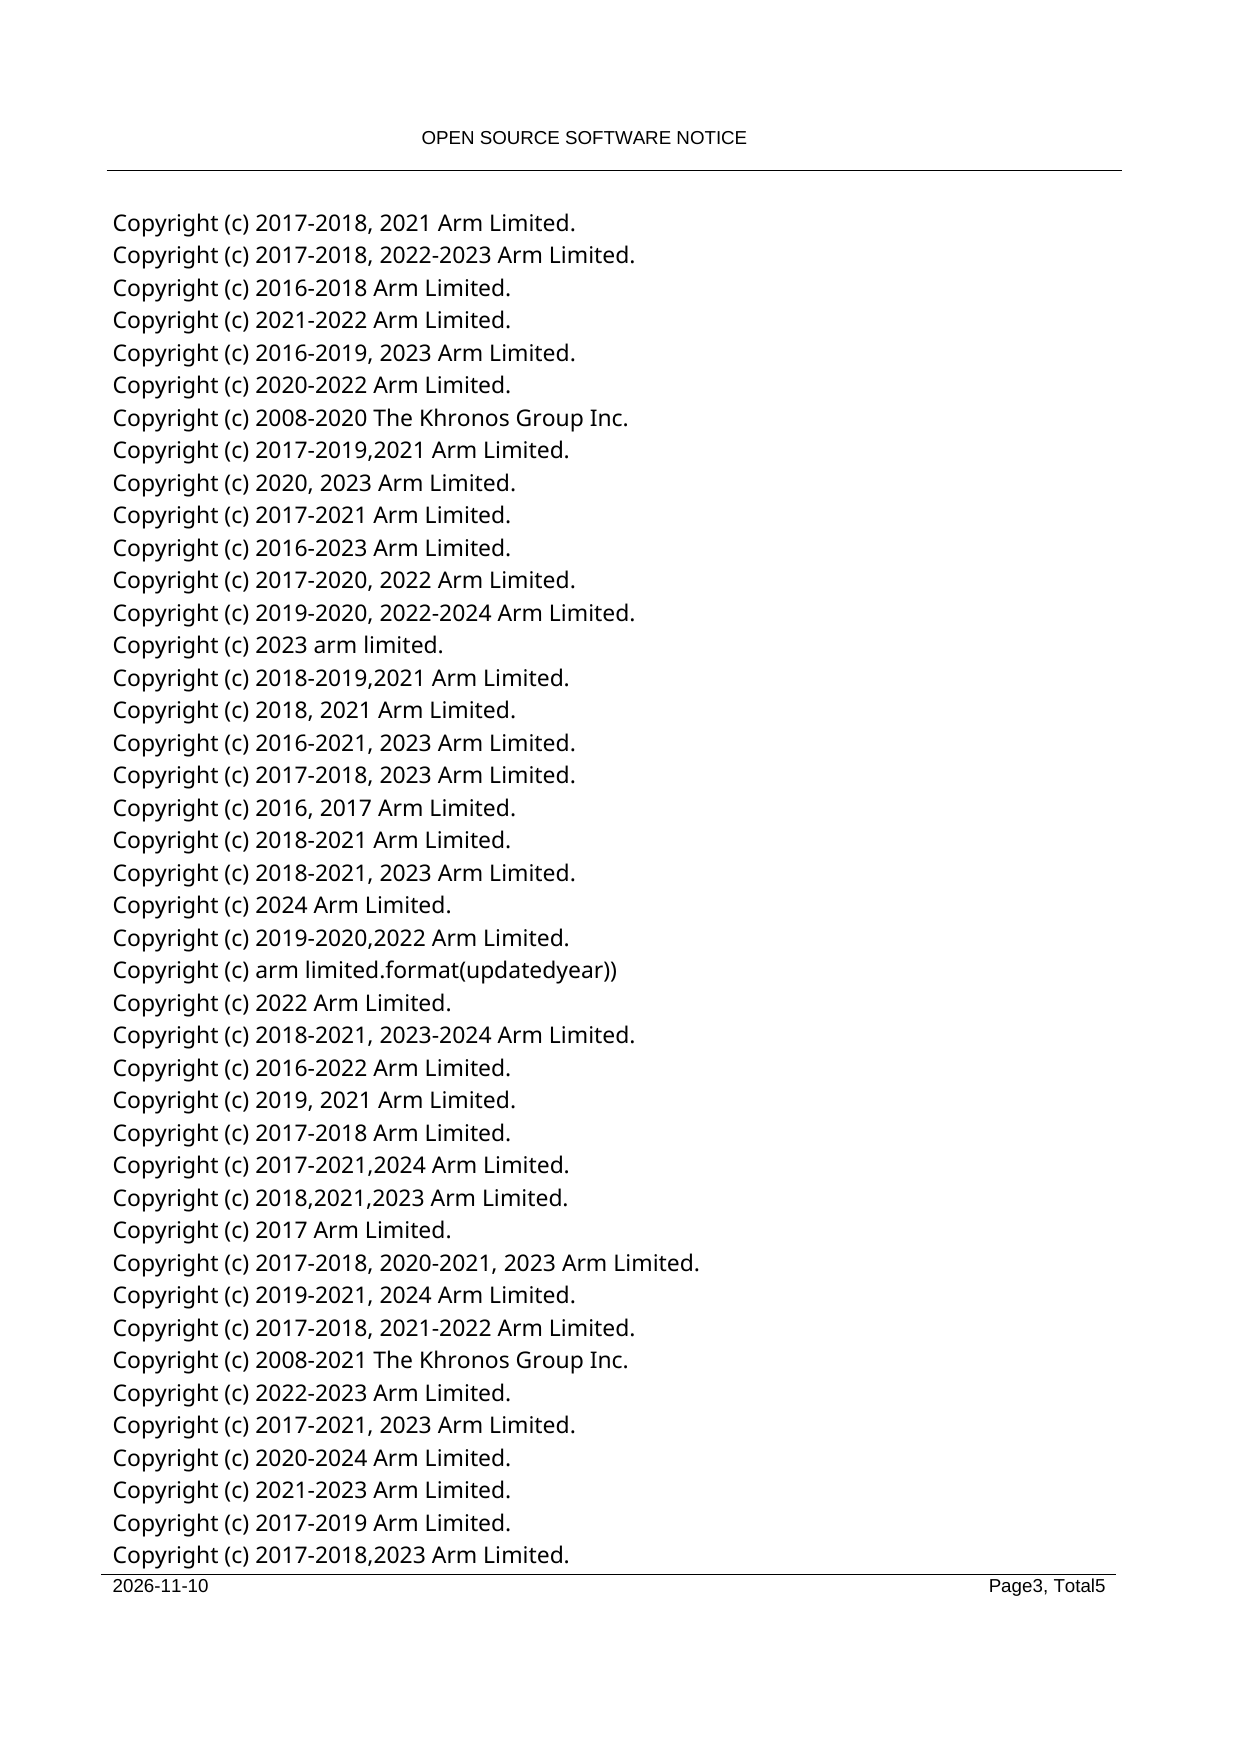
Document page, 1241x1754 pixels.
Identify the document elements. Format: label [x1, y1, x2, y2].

text [112, 206, 1128, 1571]
